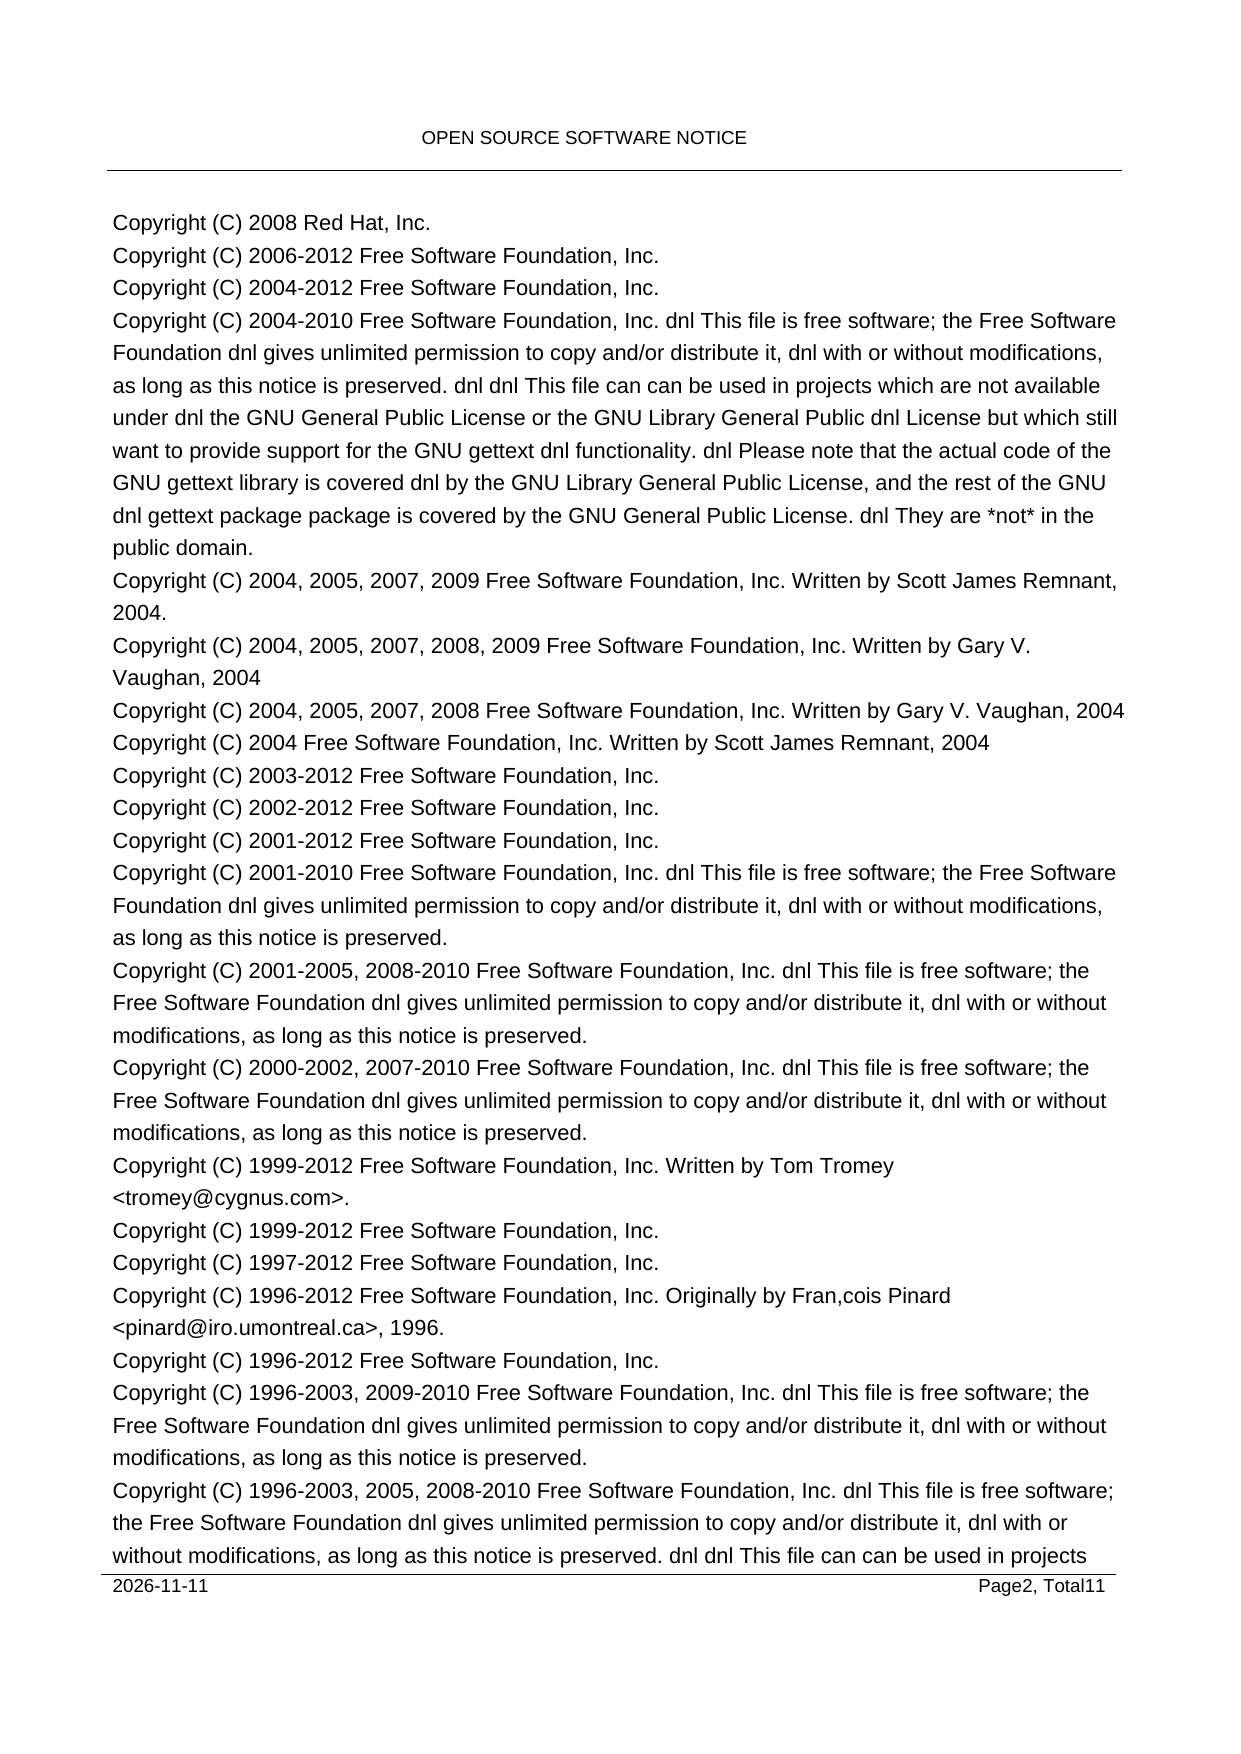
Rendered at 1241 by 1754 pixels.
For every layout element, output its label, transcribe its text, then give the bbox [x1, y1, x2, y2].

text Copyright (C) 1997-2012 Free Software Foundation, Inc. [112, 1246, 1128, 1279]
text Copyright (C) 1999-2012 Free Software Foundation, Inc. Written by Tom Tromey <tromey@cygnus.com>. [112, 1149, 1128, 1214]
text Copyright (C) 2003-2012 Free Software Foundation, Inc. [112, 759, 1128, 791]
text Copyright (C) 2004 Free Software Foundation, Inc. Written by Scott James Remnant, 2004 [112, 726, 1128, 759]
text Copyright (C) 2004, 2005, 2007, 2009 Free Software Foundation, Inc. Written by Scott James Remnant, 2004. [112, 564, 1128, 629]
text Copyright (C) 2004-2012 Free Software Foundation, Inc. [112, 271, 1128, 304]
text Copyright (C) 2001-2010 Free Software Foundation, Inc. dnl This file is free software; the Free Software Foundation dnl gives unlimited permission to copy and/or distribute it, dnl with or without modifications, as long as this notice is preserved. [112, 856, 1128, 954]
text Copyright (C) 2000-2002, 2007-2010 Free Software Foundation, Inc. dnl This file is free software; the Free Software Foundation dnl gives unlimited permission to copy and/or distribute it, dnl with or without modifications, as long as this notice is preserved. [112, 1051, 1128, 1149]
text Copyright (C) 2001-2012 Free Software Foundation, Inc. [112, 824, 1128, 856]
text Copyright (C) 1999-2012 Free Software Foundation, Inc. [112, 1214, 1128, 1246]
text Copyright (C) 2002-2012 Free Software Foundation, Inc. [112, 791, 1128, 824]
text Copyright (C) 2004, 2005, 2007, 2008 Free Software Foundation, Inc. Written by Gary V. Vaughan, 2004 [112, 694, 1128, 726]
text Copyright (C) 1996-2003, 2009-2010 Free Software Foundation, Inc. dnl This file is free software; the Free Software Foundation dnl gives unlimited permission to copy and/or distribute it, dnl with or without modifications, as long as this notice is preserved. [112, 1376, 1128, 1474]
text Copyright (C) 2004, 2005, 2007, 2008, 2009 Free Software Foundation, Inc. Written by Gary V. Vaughan, 2004 [112, 629, 1128, 694]
text Copyright (C) 1996-2012 Free Software Foundation, Inc. [112, 1344, 1128, 1376]
text Copyright (C) 2001-2005, 2008-2010 Free Software Foundation, Inc. dnl This file is free software; the Free Software Foundation dnl gives unlimited permission to copy and/or distribute it, dnl with or without modifications, as long as this notice is preserved. [112, 954, 1128, 1051]
text Copyright (C) 2008 Red Hat, Inc. [112, 206, 1128, 239]
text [112, 1474, 1128, 1571]
text Copyright (C) 2004-2010 Free Software Foundation, Inc. dnl This file is free software; the Free Software Foundation dnl gives unlimited permission to copy and/or distribute it, dnl with or without modifications, as long as this notice is preserved. dnl dnl This file can can be used in projects which are not available under dnl the GNU General Public License or the GNU Library General Public dnl License but which still want to provide support for the GNU gettext dnl functionality. dnl Please note that the actual code of the GNU gettext library is covered dnl by the GNU Library General Public License, and the rest of the GNU dnl gettext package package is covered by the GNU General Public License. dnl They are *not* in the public domain. [112, 304, 1128, 564]
text Copyright (C) 2006-2012 Free Software Foundation, Inc. [112, 239, 1128, 271]
text Copyright (C) 1996-2012 Free Software Foundation, Inc. Originally by Fran,cois Pinard <pinard@iro.umontreal.ca>, 1996. [112, 1279, 1128, 1344]
